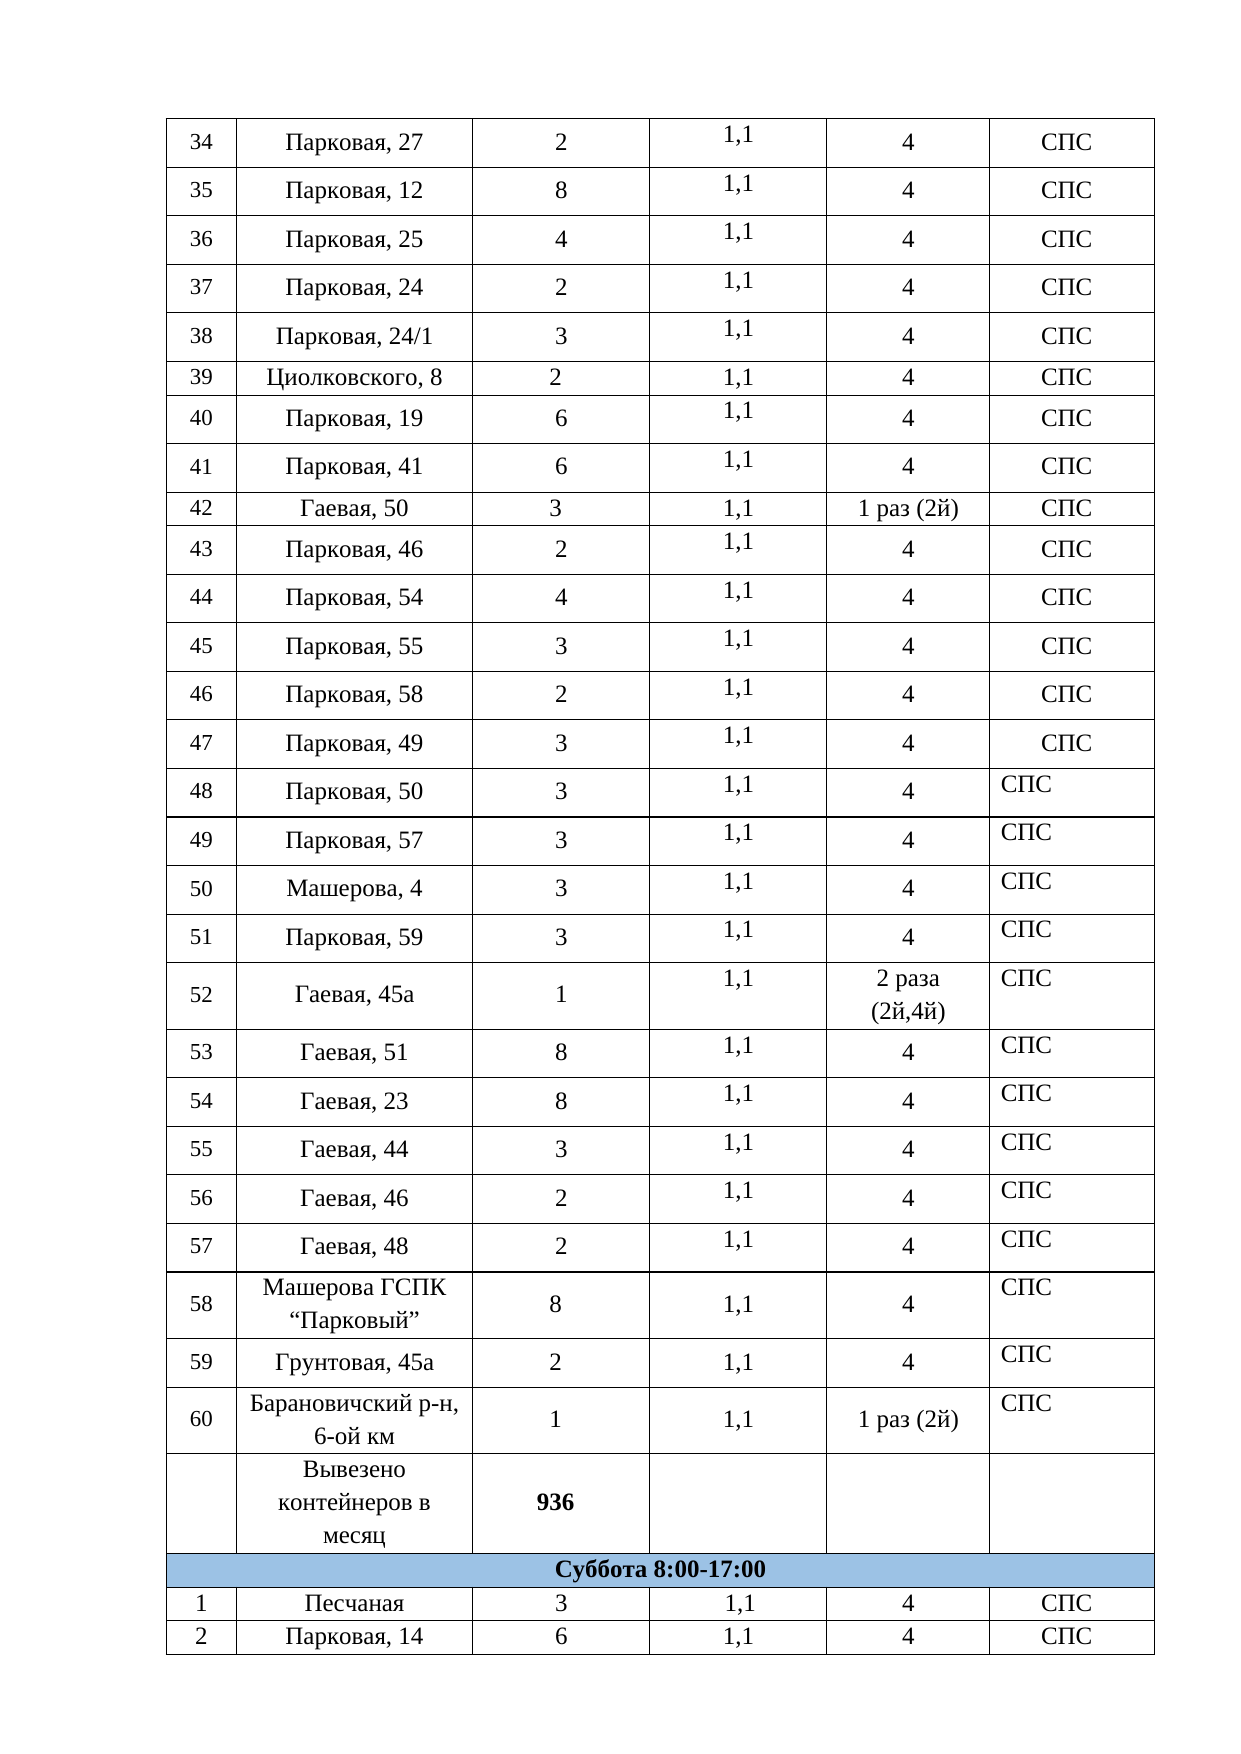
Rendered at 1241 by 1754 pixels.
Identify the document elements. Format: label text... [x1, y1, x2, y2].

table_cell 4 [827, 672, 989, 719]
table_cell 2 [473, 1224, 649, 1271]
table_cell 8 [473, 1030, 649, 1077]
table_cell СПС [990, 1030, 1154, 1077]
table_cell 1,1 [650, 1175, 826, 1223]
table_cell СПС [990, 915, 1154, 962]
table_cell Гаевая, 45а [237, 963, 472, 1029]
table_cell [650, 1454, 826, 1553]
table_cell 4 [827, 265, 989, 312]
table_cell СПС [990, 1621, 1154, 1654]
table_cell СПС [990, 526, 1154, 574]
table_cell 36 [167, 216, 236, 264]
table_cell 1,1 [650, 915, 826, 962]
table_cell 6 [473, 1621, 649, 1654]
table_cell Парковая, 58 [237, 672, 472, 719]
table_cell 1,1 [650, 818, 826, 865]
table_cell 4 [827, 818, 989, 865]
table_cell 4 [827, 444, 989, 492]
table_cell Циолковского, 8 [237, 362, 472, 394]
table_cell СПС [990, 720, 1154, 768]
table_cell 46 [167, 672, 236, 719]
table_cell 936 [473, 1454, 649, 1553]
table_cell 1,1 [650, 672, 826, 719]
table_cell 1,1 [650, 720, 826, 768]
table_cell 1,1 [650, 1339, 826, 1387]
table_cell 4 [827, 1588, 989, 1620]
table_cell 43 [167, 526, 236, 574]
table_cell 1,1 [650, 493, 826, 525]
table_cell СПС [990, 866, 1154, 913]
table_cell 49 [167, 818, 236, 865]
table_cell 4 [827, 575, 989, 622]
table_cell 1 раз (2й) [827, 493, 989, 525]
table_cell СПС [990, 1388, 1154, 1453]
table_cell 47 [167, 720, 236, 768]
table_cell [167, 1454, 236, 1553]
table_cell 4 [473, 575, 649, 622]
table_cell 1,1 [650, 526, 826, 574]
table_cell СПС [990, 313, 1154, 361]
table_cell 2 [473, 1175, 649, 1223]
table_cell 3 [473, 493, 649, 525]
table_cell СПС [990, 1175, 1154, 1223]
table_cell 2 [473, 526, 649, 574]
table_cell СПС [990, 493, 1154, 525]
table_cell СПС [990, 769, 1154, 816]
table_cell 8 [473, 168, 649, 215]
table_cell Парковая, 46 [237, 526, 472, 574]
table_cell Гаевая, 44 [237, 1127, 472, 1174]
table_cell 4 [827, 1621, 989, 1654]
table_cell 1 [167, 1588, 236, 1620]
table_cell СПС [990, 265, 1154, 312]
table_cell Парковая, 41 [237, 444, 472, 492]
table_cell Парковая, 54 [237, 575, 472, 622]
table_cell 2 [473, 1339, 649, 1387]
table_cell 1,1 [650, 216, 826, 264]
table_cell СПС [990, 444, 1154, 492]
table_cell 4 [827, 1127, 989, 1174]
table_cell 1,1 [650, 1388, 826, 1453]
table_cell 59 [167, 1339, 236, 1387]
table_cell 2 [473, 362, 649, 394]
table_cell 1,1 [650, 866, 826, 913]
table_cell Суббота 8:00-17:00 [167, 1554, 1154, 1587]
table_cell 1 [473, 1388, 649, 1453]
table_cell Парковая, 12 [237, 168, 472, 215]
table_cell 1,1 [650, 362, 826, 394]
table_cell 4 [827, 1224, 989, 1271]
table_cell 1,1 [650, 1273, 826, 1338]
table_cell Парковая, 55 [237, 623, 472, 671]
table_cell СПС [990, 1339, 1154, 1387]
table_cell 53 [167, 1030, 236, 1077]
table_cell 8 [473, 1078, 649, 1126]
table_cell Гаевая, 51 [237, 1030, 472, 1077]
table_cell СПС [990, 575, 1154, 622]
table_cell Парковая, 57 [237, 818, 472, 865]
table_cell 3 [473, 866, 649, 913]
table_cell Парковая, 49 [237, 720, 472, 768]
table_cell 50 [167, 866, 236, 913]
table_cell 6 [473, 444, 649, 492]
table_cell 3 [473, 915, 649, 962]
table_cell СПС [990, 818, 1154, 865]
table_cell 3 [473, 720, 649, 768]
table_cell 42 [167, 493, 236, 525]
table_cell 41 [167, 444, 236, 492]
table_cell Машерова, 4 [237, 866, 472, 913]
table_cell СПС [990, 1078, 1154, 1126]
table_cell 1,1 [650, 1030, 826, 1077]
table_cell 1,1 [650, 963, 826, 1029]
table_cell 44 [167, 575, 236, 622]
table_cell СПС [990, 119, 1154, 167]
table_cell 1,1 [650, 1621, 826, 1654]
table_cell 58 [167, 1273, 236, 1338]
table_cell 2 [473, 672, 649, 719]
table_cell 35 [167, 168, 236, 215]
table_cell Песчаная [237, 1588, 472, 1620]
table_cell СПС [990, 168, 1154, 215]
table_cell 1 [473, 963, 649, 1029]
table_cell 4 [473, 216, 649, 264]
table_cell Парковая, 19 [237, 396, 472, 443]
table_cell СПС [990, 1273, 1154, 1338]
table_cell 1,1 [650, 575, 826, 622]
table_cell Гаевая, 48 [237, 1224, 472, 1271]
table_cell [827, 1454, 989, 1553]
table_cell 1,1 [650, 1127, 826, 1174]
table_cell СПС [990, 1588, 1154, 1620]
table_cell Грунтовая, 45а [237, 1339, 472, 1387]
table_cell 40 [167, 396, 236, 443]
table_cell Парковая, 24 [237, 265, 472, 312]
table_cell СПС [990, 396, 1154, 443]
table_cell 37 [167, 265, 236, 312]
table_cell 2 [473, 265, 649, 312]
table_cell Гаевая, 46 [237, 1175, 472, 1223]
table_cell 4 [827, 1078, 989, 1126]
table_cell СПС [990, 1127, 1154, 1174]
table_cell 2 раза (2й,4й) [827, 963, 989, 1029]
table_cell 2 [167, 1621, 236, 1654]
table_cell 4 [827, 623, 989, 671]
table_cell 4 [827, 526, 989, 574]
table_cell Парковая, 50 [237, 769, 472, 816]
table_cell 4 [827, 1175, 989, 1223]
table_cell 4 [827, 362, 989, 394]
table_cell 1,1 [650, 1224, 826, 1271]
table_cell 1,1 [650, 769, 826, 816]
table_cell 56 [167, 1175, 236, 1223]
table_cell 1,1 [650, 168, 826, 215]
table_cell 1,1 [650, 1588, 826, 1620]
table_cell 45 [167, 623, 236, 671]
table_cell Гаевая, 50 [237, 493, 472, 525]
table_cell 3 [473, 1127, 649, 1174]
table_cell 1,1 [650, 265, 826, 312]
table_cell 4 [827, 1273, 989, 1338]
table_cell 4 [827, 396, 989, 443]
table_cell 1,1 [650, 313, 826, 361]
table_cell Парковая, 24/1 [237, 313, 472, 361]
table_cell Гаевая, 23 [237, 1078, 472, 1126]
table_cell 52 [167, 963, 236, 1029]
table_cell 4 [827, 866, 989, 913]
table_cell 3 [473, 623, 649, 671]
table_cell 1 раз (2й) [827, 1388, 989, 1453]
table_cell 3 [473, 769, 649, 816]
table_cell 4 [827, 1339, 989, 1387]
table_cell 51 [167, 915, 236, 962]
table_cell 4 [827, 1030, 989, 1077]
table_cell 4 [827, 168, 989, 215]
table_cell Парковая, 25 [237, 216, 472, 264]
table_cell 54 [167, 1078, 236, 1126]
table_cell 38 [167, 313, 236, 361]
table_cell 4 [827, 313, 989, 361]
table_cell 3 [473, 818, 649, 865]
table_cell Машерова ГСПК “Парковый” [237, 1273, 472, 1338]
table_cell Парковая, 14 [237, 1621, 472, 1654]
table_cell 1,1 [650, 444, 826, 492]
table_cell 4 [827, 216, 989, 264]
table_cell 4 [827, 915, 989, 962]
table_cell 57 [167, 1224, 236, 1271]
table_cell 1,1 [650, 1078, 826, 1126]
table_cell 4 [827, 769, 989, 816]
table_cell 55 [167, 1127, 236, 1174]
table_cell СПС [990, 1224, 1154, 1271]
table_cell 3 [473, 1588, 649, 1620]
table_cell 6 [473, 396, 649, 443]
table_cell СПС [990, 623, 1154, 671]
table_cell 60 [167, 1388, 236, 1453]
table_cell Парковая, 59 [237, 915, 472, 962]
table_cell 39 [167, 362, 236, 394]
table_cell 4 [827, 720, 989, 768]
table_cell 1,1 [650, 119, 826, 167]
table_cell 2 [473, 119, 649, 167]
table_cell 34 [167, 119, 236, 167]
table_cell Парковая, 27 [237, 119, 472, 167]
table_cell СПС [990, 672, 1154, 719]
table_cell СПС [990, 216, 1154, 264]
table_cell 4 [827, 119, 989, 167]
table_cell Вывезено контейнеров в месяц [237, 1454, 472, 1553]
table_cell 1,1 [650, 623, 826, 671]
table_cell Барановичский р-н, 6-ой км [237, 1388, 472, 1453]
table_cell СПС [990, 362, 1154, 394]
table_cell [990, 1454, 1154, 1553]
table_cell 48 [167, 769, 236, 816]
table_cell 8 [473, 1273, 649, 1338]
table_cell 1,1 [650, 396, 826, 443]
table_cell 3 [473, 313, 649, 361]
table_cell СПС [990, 963, 1154, 1029]
